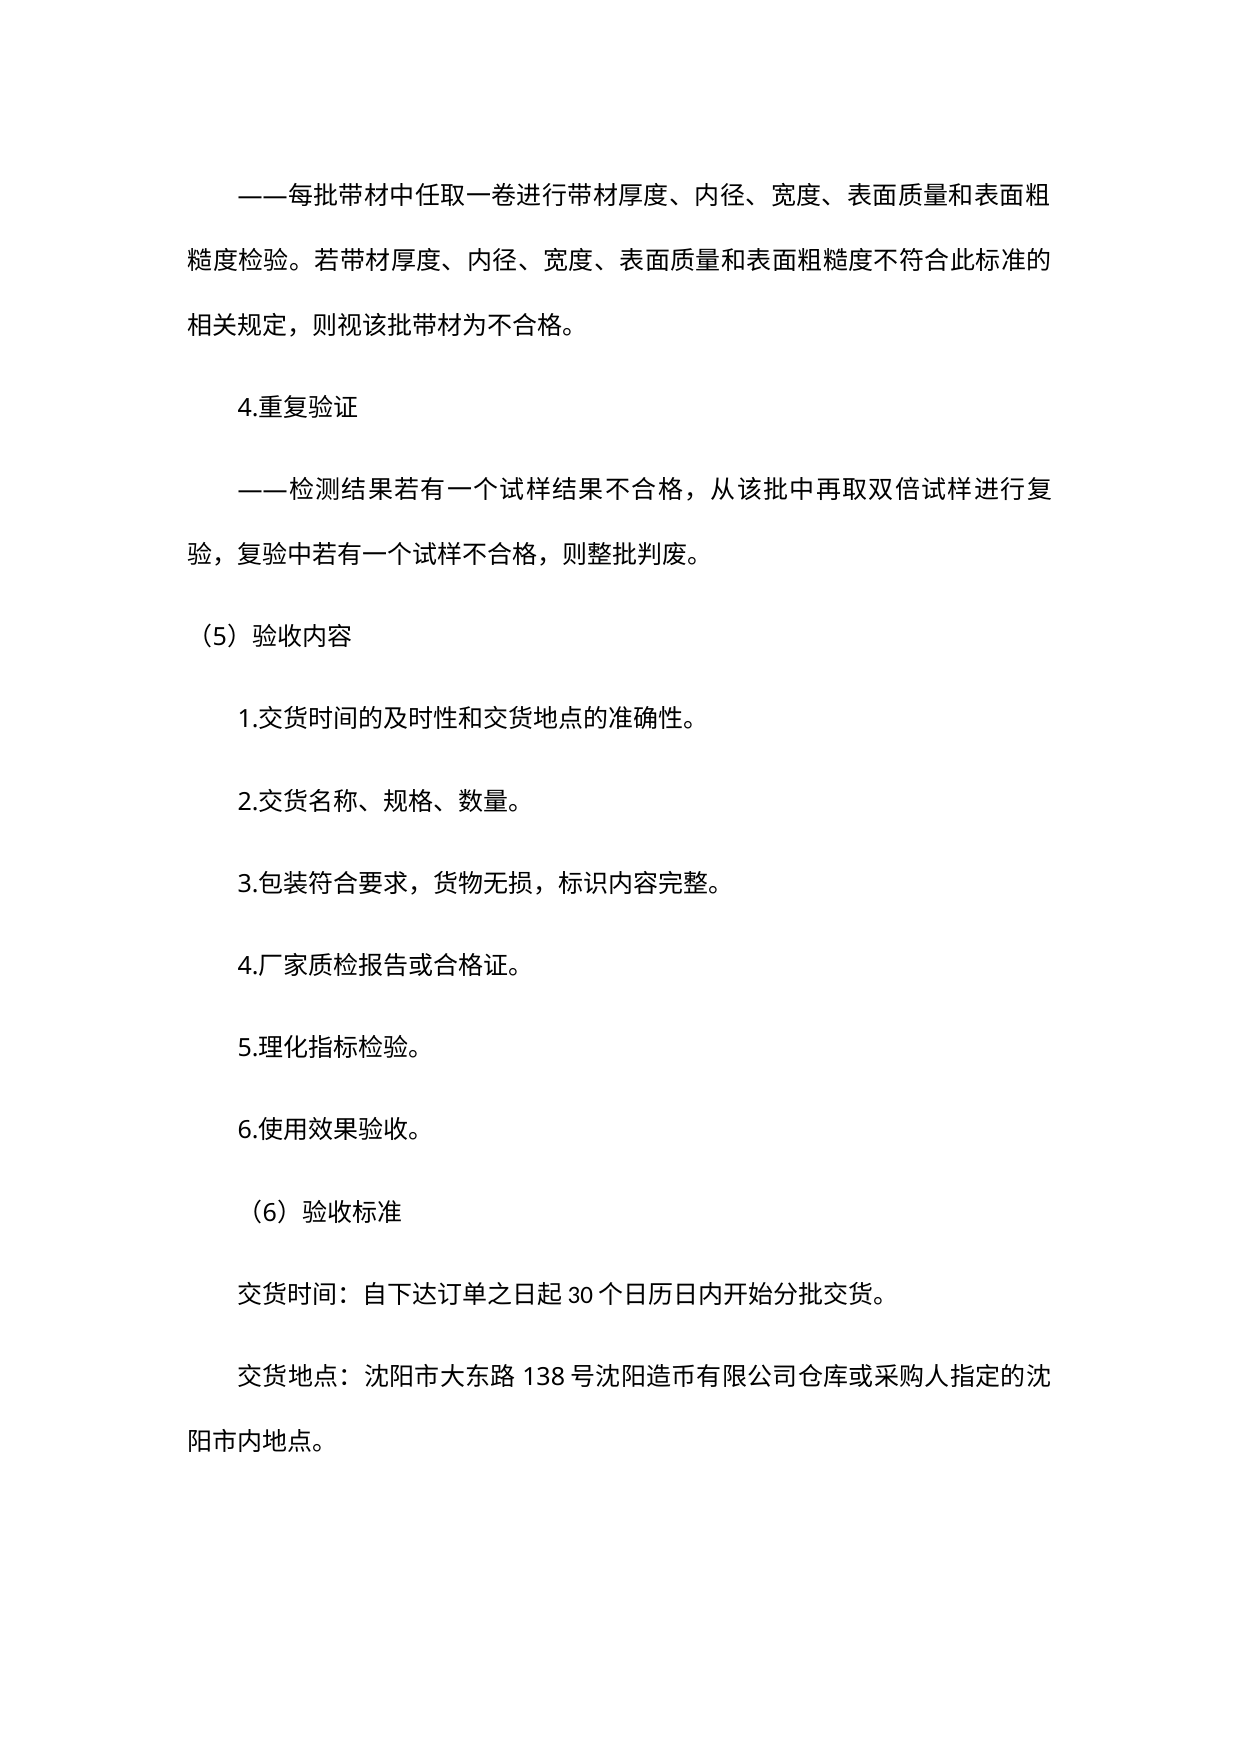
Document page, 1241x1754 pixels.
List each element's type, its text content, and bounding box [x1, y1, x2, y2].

text 5.理化指标检验。 [187, 1014, 1053, 1079]
text 1.交货时间的及时性和交货地点的准确性。 [187, 686, 1053, 751]
text ——检测结果若有一个试样结果不合格，从该批中再取双倍试样进行复验，复验中若有一个试样不合格，则整批判废。 [187, 456, 1053, 586]
text 4.厂家质检报告或合格证。 [187, 932, 1053, 997]
text 6.使用效果验收。 [187, 1097, 1053, 1162]
text ——每批带材中任取一卷进行带材厚度、内径、宽度、表面质量和表面粗糙度检验。若带材厚度、内径、宽度、表面质量和表面粗糙度不符合此标准的相关规定，则视该批带材为不合格。 [187, 162, 1053, 357]
text 交货时间：自下达订单之日起30个日历日内开始分批交货。 [187, 1261, 1053, 1326]
text （6）验收标准 [187, 1179, 1053, 1244]
text （5）验收内容 [187, 603, 1053, 668]
text 4.重复验证 [187, 374, 1053, 439]
text 交货地点：沈阳市大东路138号沈阳造币有限公司仓库或采购人指定的沈阳市内地点。 [187, 1343, 1053, 1473]
text 3.包装符合要求，货物无损，标识内容完整。 [187, 850, 1053, 915]
text 2.交货名称、规格、数量。 [187, 768, 1053, 833]
